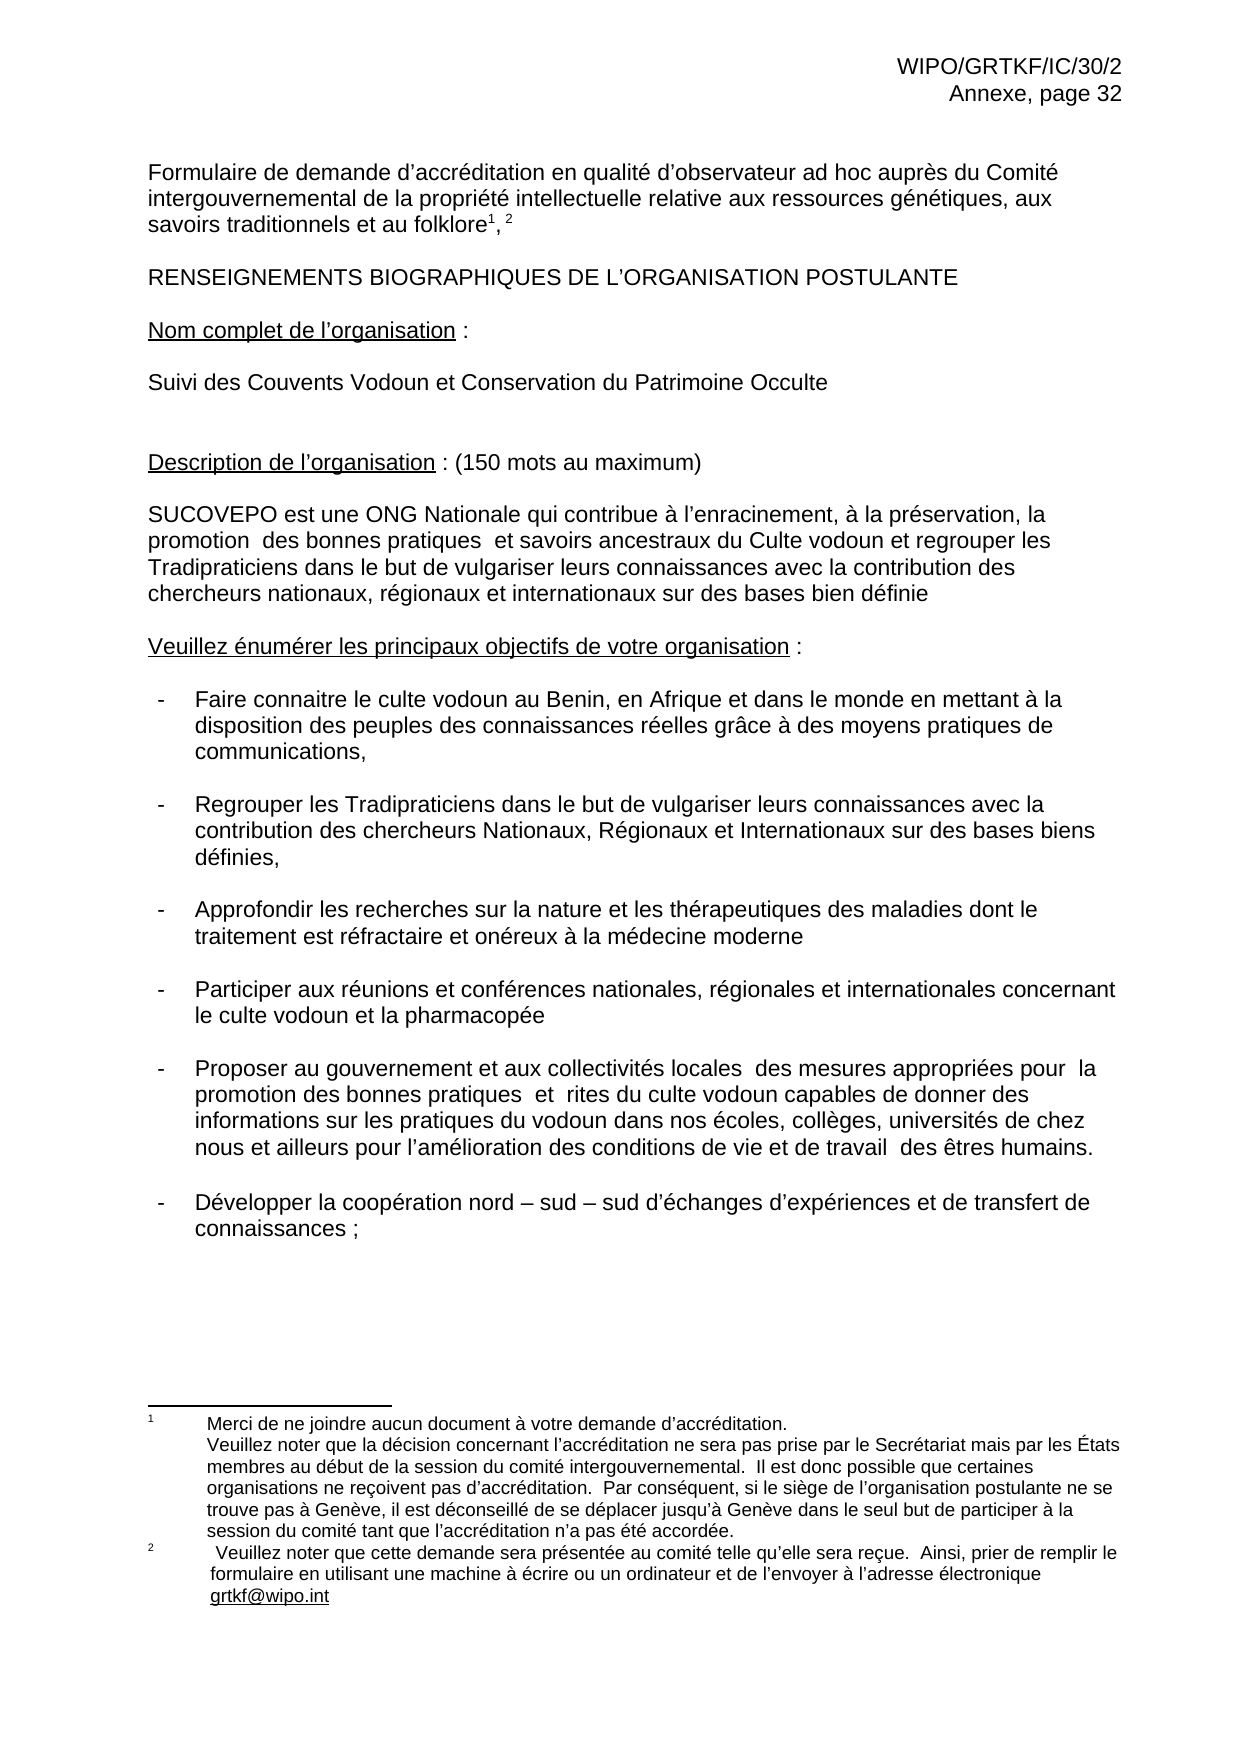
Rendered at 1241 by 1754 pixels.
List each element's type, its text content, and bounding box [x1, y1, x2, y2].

list Regrouper les Tradipraticiens dans le but de vulgariser leurs connaissances avec la contribution des chercheurs Nationaux, Régionaux et Internationaux sur des bases biens définies, [157, 791, 1122, 870]
text Formulaire de demande d’accréditation en qualité d’observateur ad hoc auprès du Comité intergouvernemental de la propriété intellectuelle relative aux ressources génétiques, aux savoirs traditionnels et au folklore, [148, 158, 1122, 238]
list Développer la coopération nord – sud – sud d’échanges d’expériences et de transfert de connaissances ; [157, 1189, 1122, 1241]
text Veuillez énumérer les principaux objectifs de votre organisation : [148, 633, 1122, 659]
text RENSEIGNEMENTS BIOGRAPHIQUES DE L’ORGANISATION POSTULANTE [148, 264, 1122, 290]
list Approfondir les recherches sur la nature et les thérapeutiques des maladies dont le traitement est réfractaire et onéreux à la médecine moderne [157, 896, 1122, 949]
list Proposer au gouvernement et aux collectivités locales des mesures appropriées pour la promotion des bonnes pratiques et rites du culte vodoun capables de donner des informations sur les pratiques du vodoun dans nos écoles, collèges, universités de chez nous et ailleurs pour l’amélioration des conditions de vie et de travail des êtres humains. [157, 1054, 1122, 1160]
text Suivi des Couvents Vodoun et Conservation du Patrimoine Occulte [148, 369, 1122, 396]
list Participer aux réunions et conférences nationales, régionales et internationales concernant le culte vodoun et la pharmacopée [157, 976, 1122, 1028]
text Description de l’organisation : (150 mots au maximum) [148, 448, 1122, 475]
text SUCOVEPO est une ONG Nationale qui contribue à l’enracinement, à la préservation, la promotion des bonnes pratiques et savoirs ancestraux du Culte vodoun et regrouper les Tradipraticiens dans le but de vulgariser leurs connaissances avec la contribution des chercheurs nationaux, régionaux et internationaux sur des bases bien définie [148, 501, 1122, 607]
text Nom complet de l’organisation : [148, 317, 1122, 343]
list Faire connaitre le culte vodoun au Benin, en Afrique et dans le monde en mettant à la disposition des peuples des connaissances réelles grâce à des moyens pratiques de communications, [157, 686, 1122, 765]
